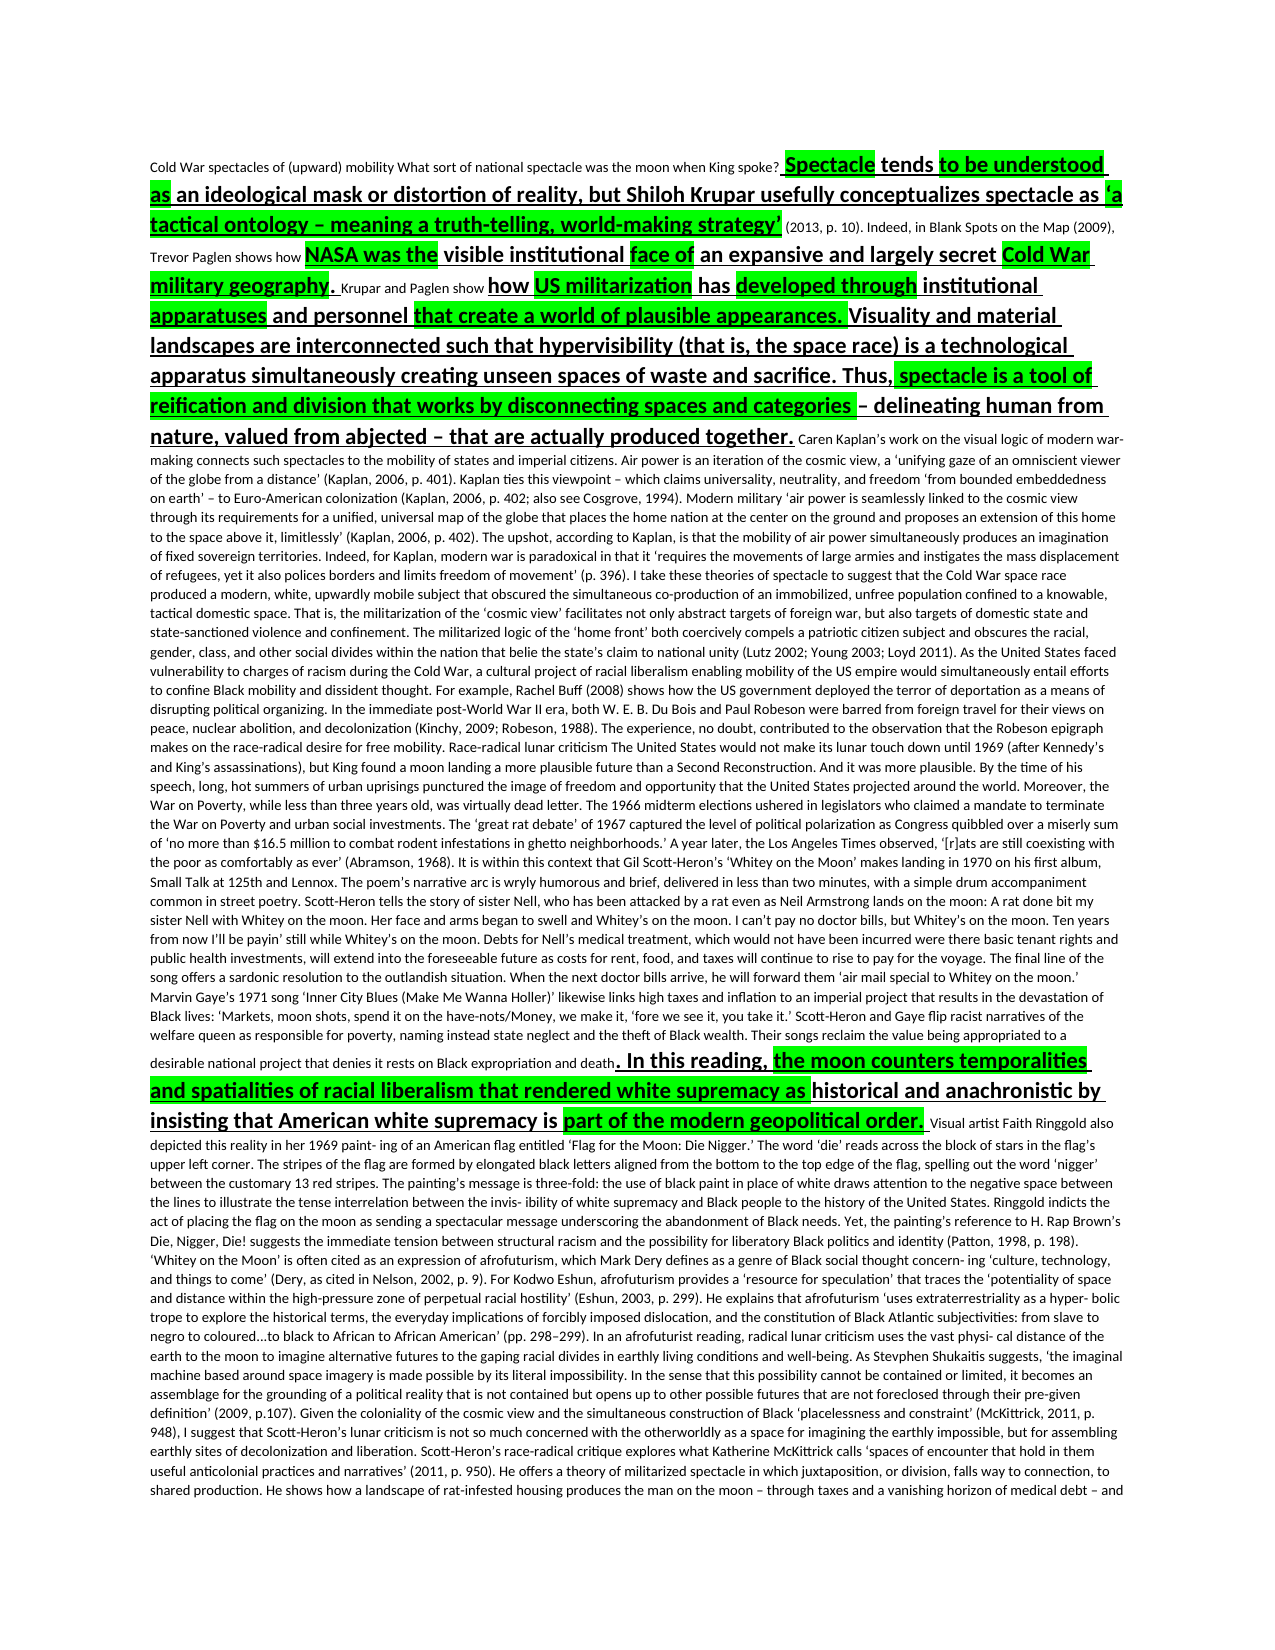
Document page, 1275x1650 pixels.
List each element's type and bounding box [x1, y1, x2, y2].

text [150, 150, 1125, 1499]
